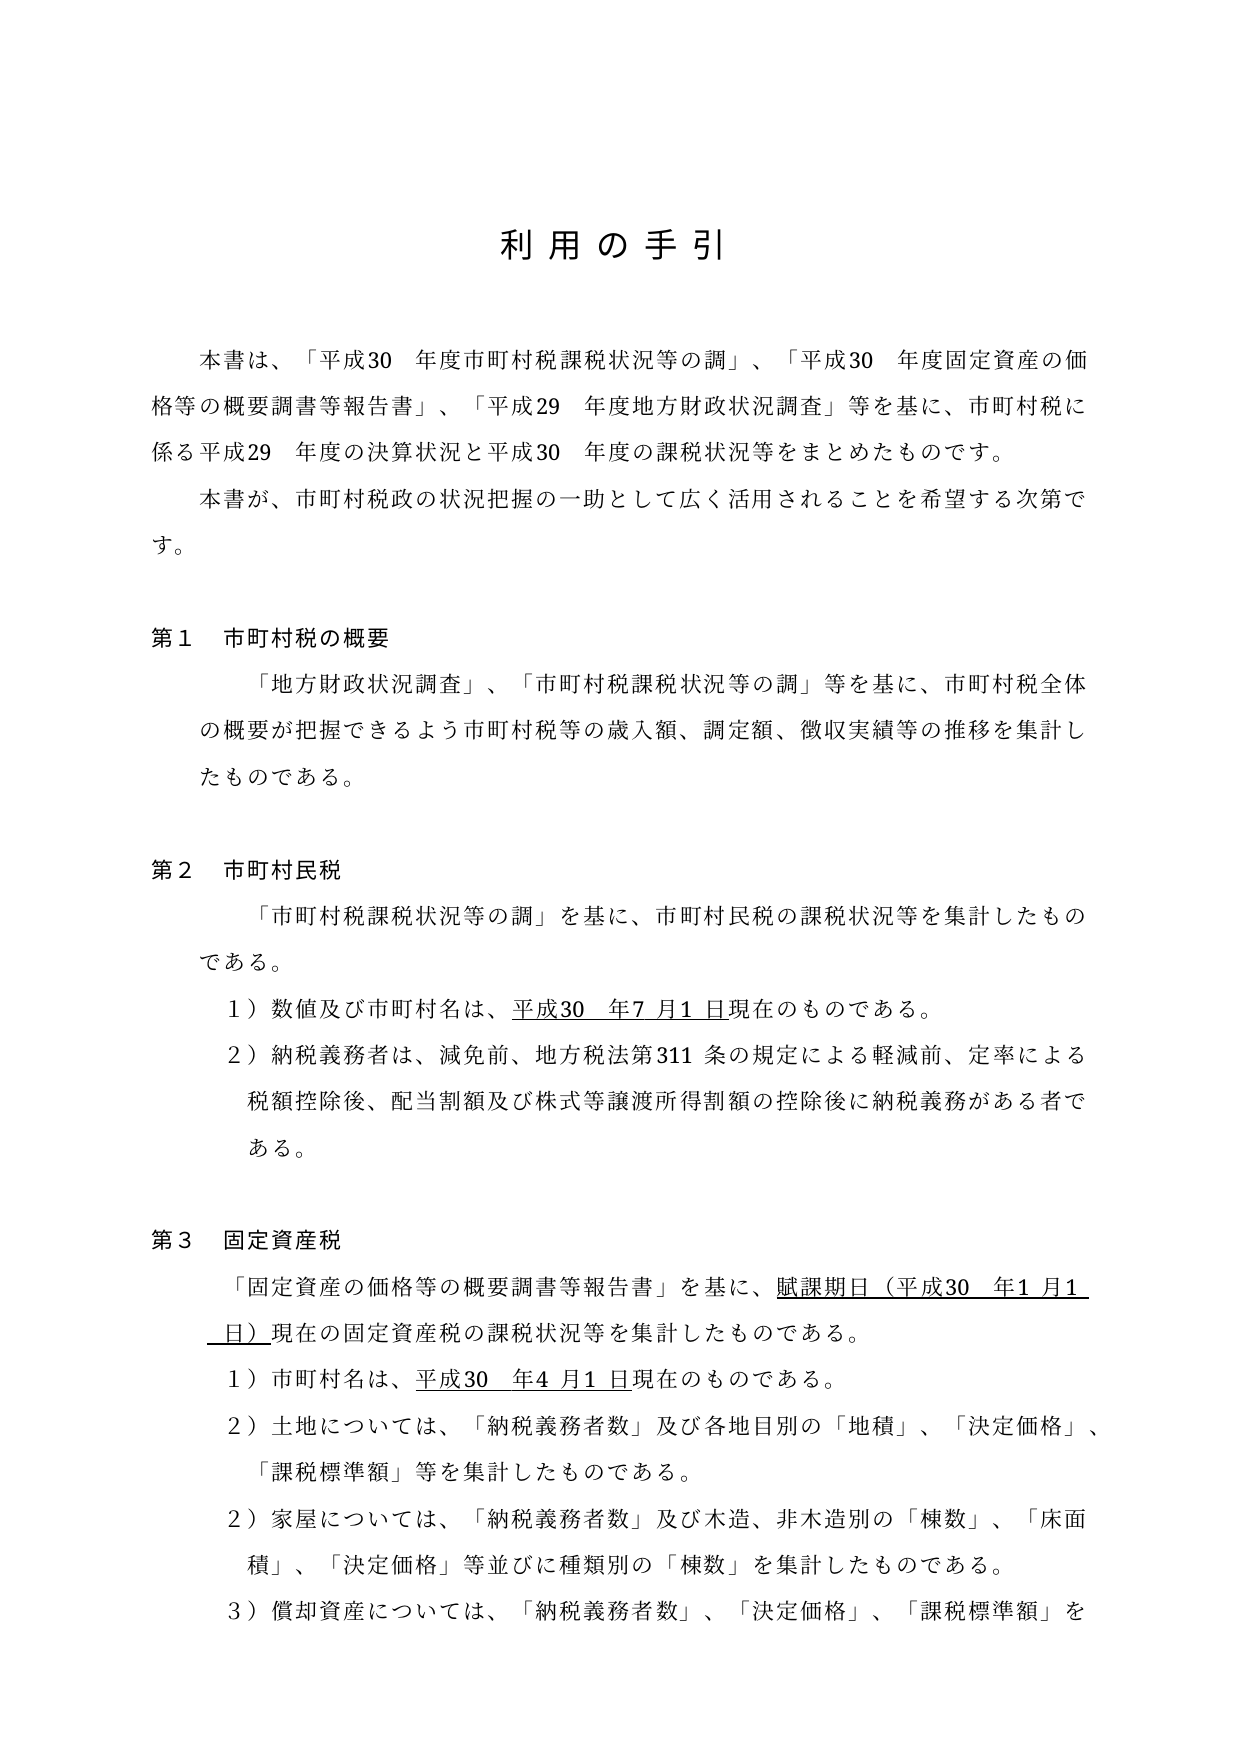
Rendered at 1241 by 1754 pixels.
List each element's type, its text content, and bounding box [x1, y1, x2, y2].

text ２）家屋については、「納税義務者数」及び木造、非木造別の「棟数」、「床面積」、「決定価格」等並びに種類別の「棟数」を集計したものである。 [199, 1494, 1089, 1587]
text 第３ 固定資産税 [151, 1216, 1065, 1263]
text 第２ 市町村民税 [151, 845, 1065, 892]
text 第１ 市町村税の概要 [151, 614, 1065, 660]
text 「地方財政状況調査」、「市町村税課税状況等の調」等を基に、市町村税全体の概要が把握できるよう市町村税等の歳入額、調定額、徴収実績等の推移を集計したものである。 [199, 660, 1089, 799]
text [199, 1587, 1089, 1633]
text １）市町村名は、平成30年4月1日現在のものである。 [199, 1355, 1065, 1402]
text １）数値及び市町村名は、平成30年7月1日現在のものである。 [199, 984, 1065, 1031]
text 「市町村税課税状況等の調」を基に、市町村民税の課税状況等を集計したものである。 [199, 892, 1089, 984]
text 本書が、市町村税政の状況把握の一助として広く活用されることを希望する次第です。 [151, 474, 1089, 567]
text 本書は、「平成30年度市町村税課税状況等の調」、「平成30年度固定資産の価格等の概要調書等報告書」、「平成29年度地方財政状況調査」等を基に、市町村税に係る平成29年度の決算状況と平成30年度の課税状況等をまとめたものです。 [151, 336, 1089, 474]
text ２）納税義務者は、減免前、地方税法第311条の規定による軽減前、定率による税額控除後、配当割額及び株式等譲渡所得割額の控除後に納税義務がある者である。 [199, 1031, 1089, 1170]
text ２）土地については、「納税義務者数」及び各地目別の「地積」、「決定価格」、「課税標準額」等を集計したものである。 [199, 1402, 1089, 1494]
text 「固定資産の価格等の概要調書等報告書」を基に、賦課期日（平成30年1月1日）現在の固定資産税の課税状況等を集計したものである。 [207, 1263, 1089, 1355]
text 利用の手引 [151, 196, 1089, 289]
